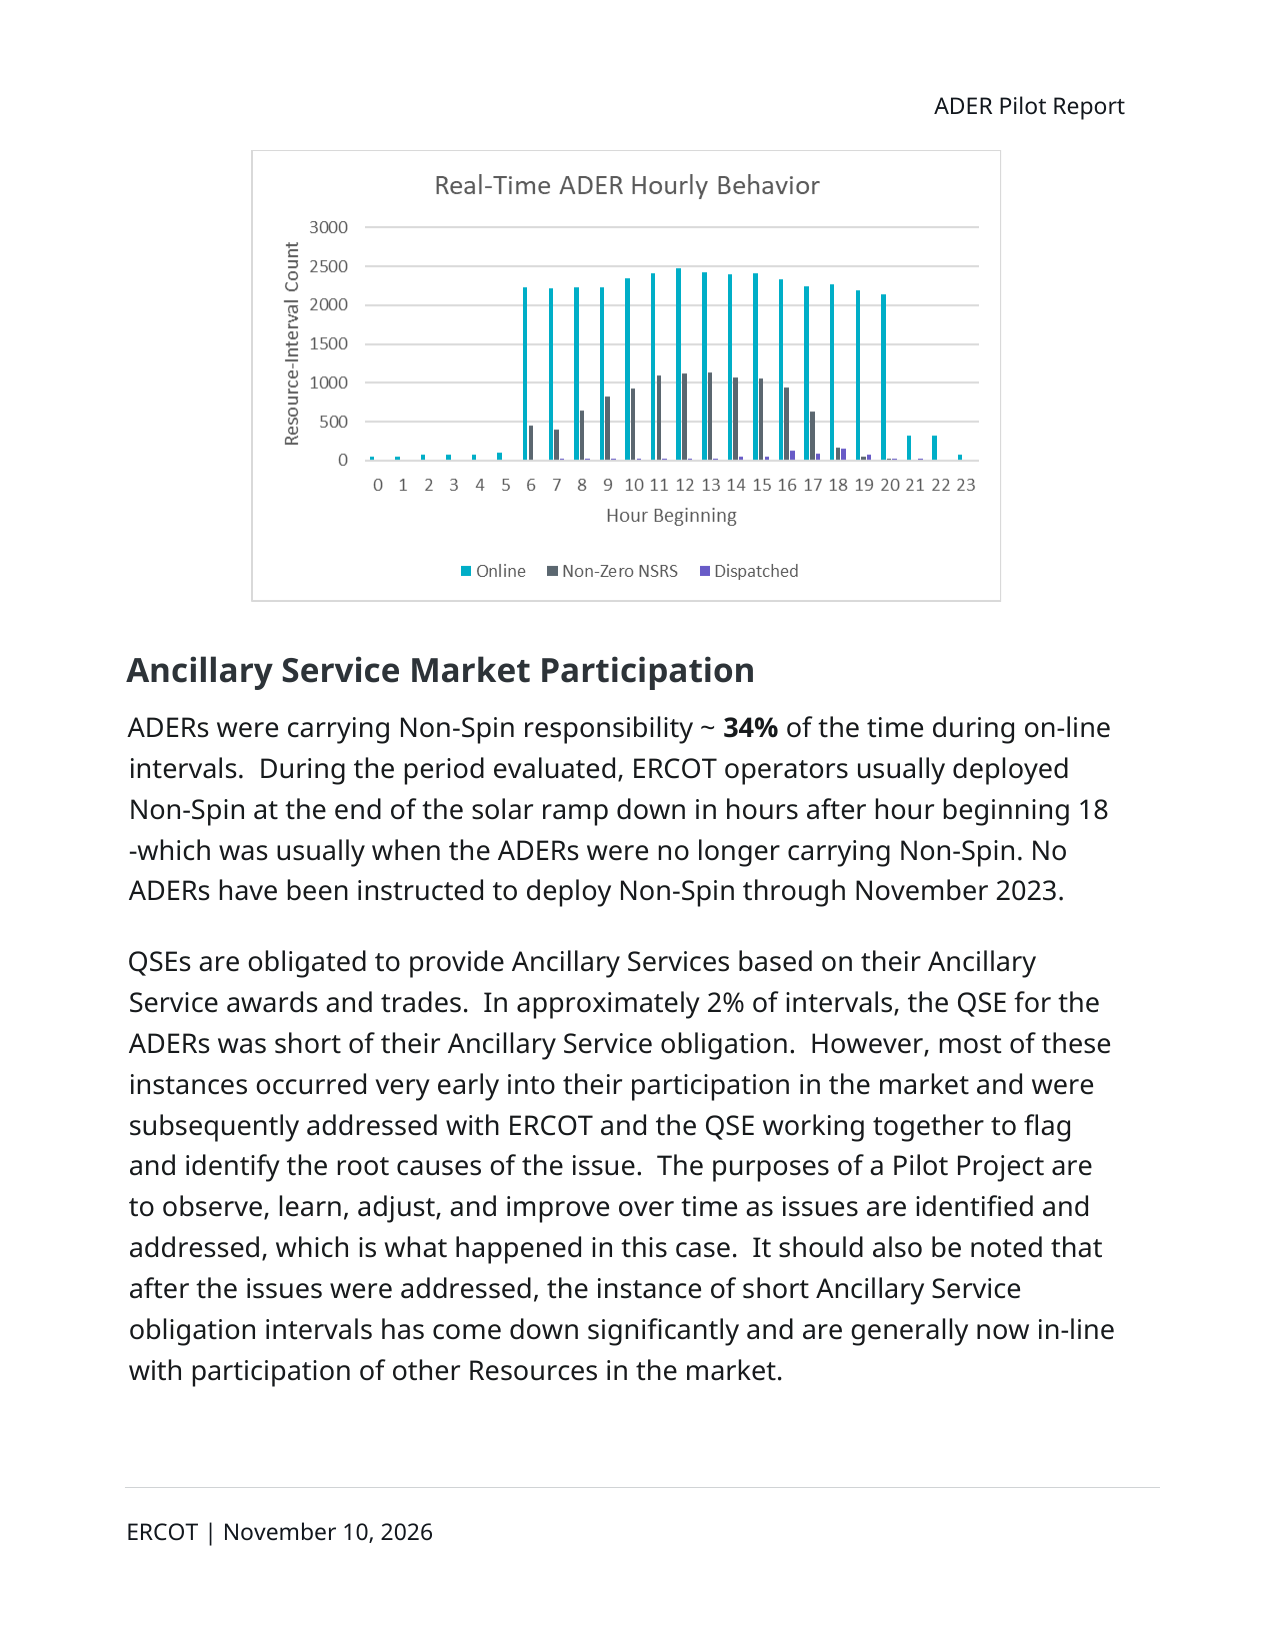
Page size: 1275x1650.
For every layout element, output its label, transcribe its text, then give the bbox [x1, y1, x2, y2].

text QSEs are obligated to provide Ancillary Services based on their Ancillary Service awards and trades. In approximately 2% of intervals, the QSE for the ADERs was short of their Ancillary Service obligation. However, most of these instances occurred very early into their participation in the market and were subsequently addressed with ERCOT and the QSE working together to flag and identify the root causes of the issue. The purposes of a Pilot Project are to observe, learn, adjust, and improve over time as issues are identified and addressed, which is what happened in this case. It should also be noted that after the issues were addressed, the instance of short Ancillary Service obligation intervals has come down significantly and are generally now in-line with participation of other Resources in the market. [127, 943, 1125, 1388]
text ADERs were carrying Non-Spin responsibility ~ 34% of the time during on-line intervals. During the period evaluated, ERCOT operators usually deployed Non-Spin at the end of the solar ramp down in hours after hour beginning 18 -which was usually when the ADERs were no longer carrying Non-Spin. No ADERs have been instructed to deploy Non-Spin through November 2023. [127, 708, 1125, 909]
subtitle Ancillary Service Market Participation [126, 647, 1125, 693]
picture [251, 150, 1002, 602]
